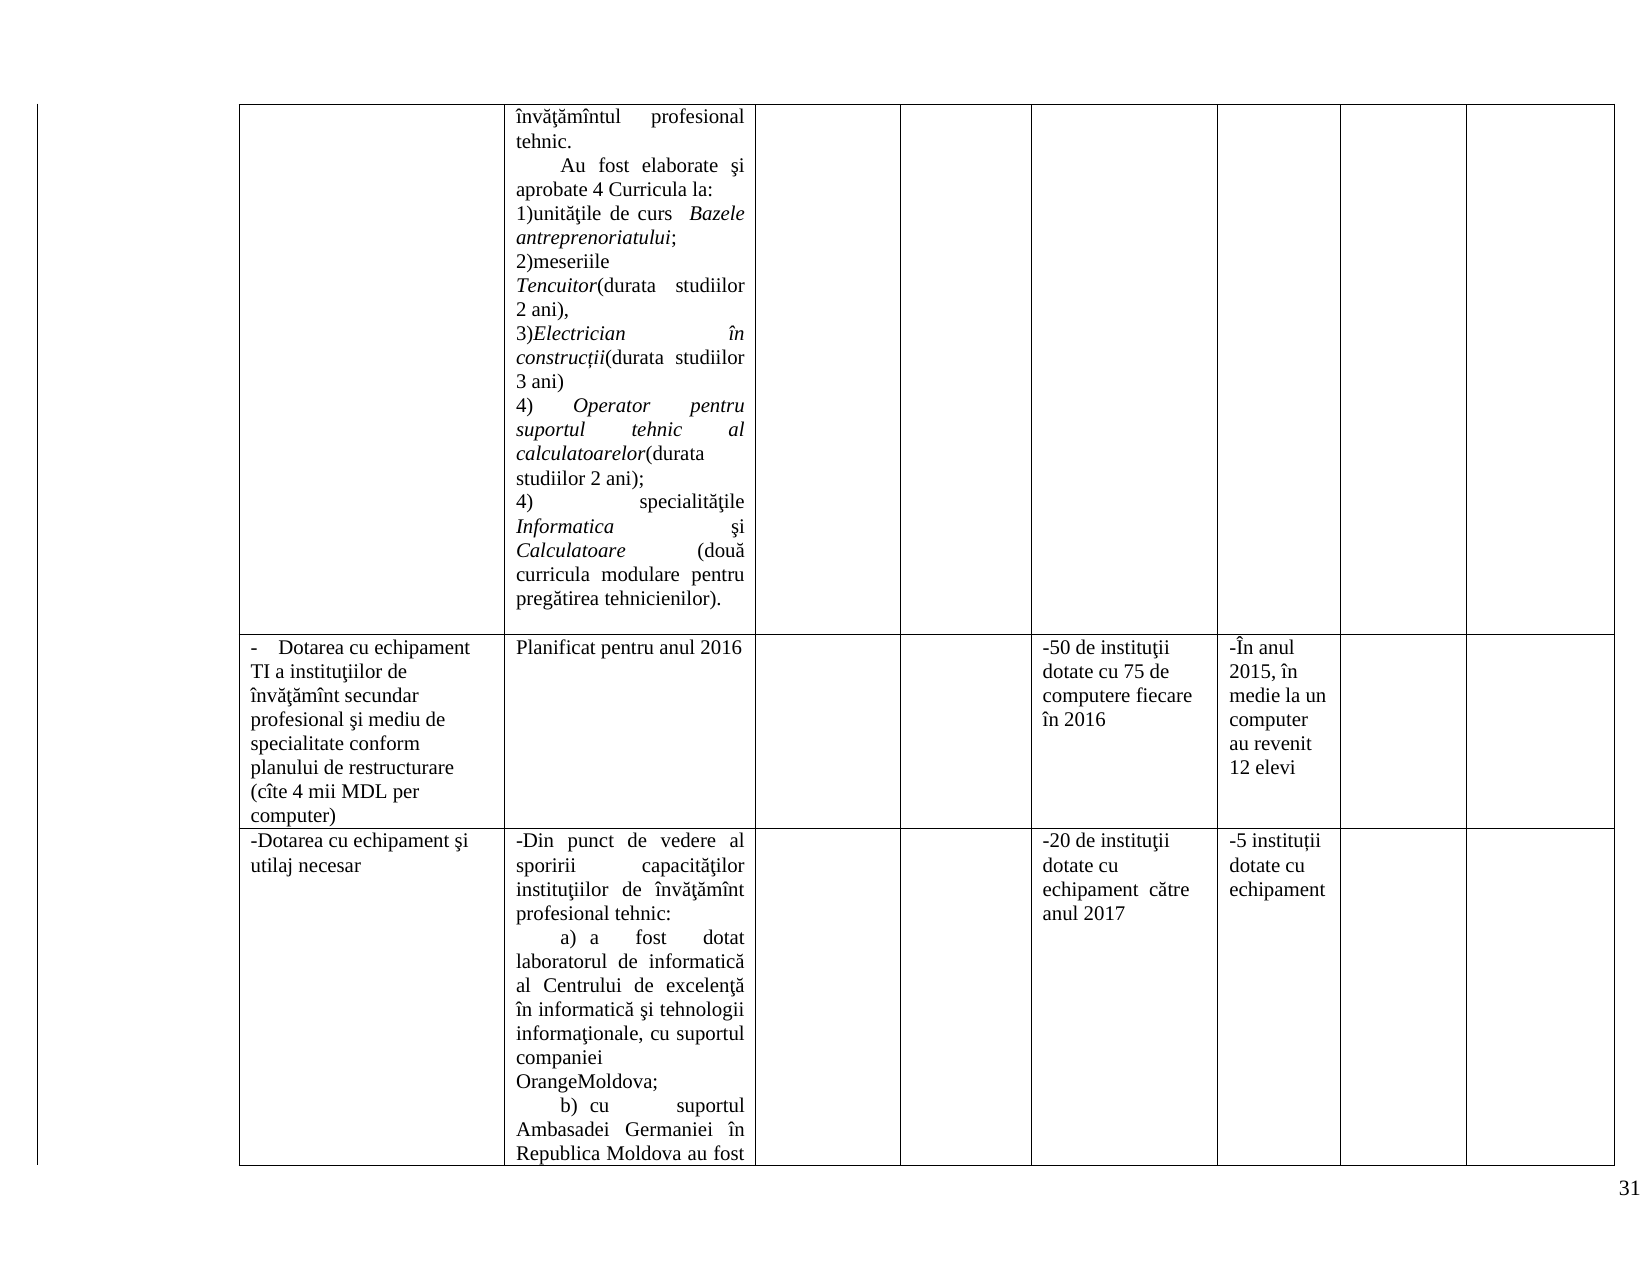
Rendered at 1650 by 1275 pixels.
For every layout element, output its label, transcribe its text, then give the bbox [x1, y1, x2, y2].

table_cell [1341, 829, 1466, 1165]
table_cell - Dotarea cu echipament TI a instituţiilor de învăţămînt secundar profesional şi mediu de specialitate conform planului de restructurare (cîte 4 mii MDL per computer) [240, 635, 504, 827]
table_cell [1218, 105, 1340, 634]
table_cell Planificat pentru anul 2016 [505, 635, 755, 827]
table_cell [901, 829, 1031, 1165]
table_cell [1467, 635, 1614, 827]
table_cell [240, 829, 504, 1165]
table_cell -50 de instituţii dotate cu 75 de computere fiecare în 2016 [1032, 635, 1217, 827]
table_cell [1467, 829, 1614, 1165]
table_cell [505, 829, 755, 1165]
table_cell [901, 105, 1031, 634]
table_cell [240, 105, 504, 634]
table_cell [1341, 635, 1466, 827]
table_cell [505, 105, 755, 634]
table_cell [901, 635, 1031, 827]
table_cell [756, 635, 900, 827]
table_cell [1341, 105, 1466, 634]
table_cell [1218, 829, 1340, 1165]
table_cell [1032, 105, 1217, 634]
table_cell [756, 829, 900, 1165]
table_cell [1467, 105, 1614, 634]
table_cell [1032, 829, 1217, 1165]
table_cell [756, 105, 900, 634]
table_cell -În anul 2015, în medie la un computer au revenit 12 elevi [1218, 635, 1340, 827]
